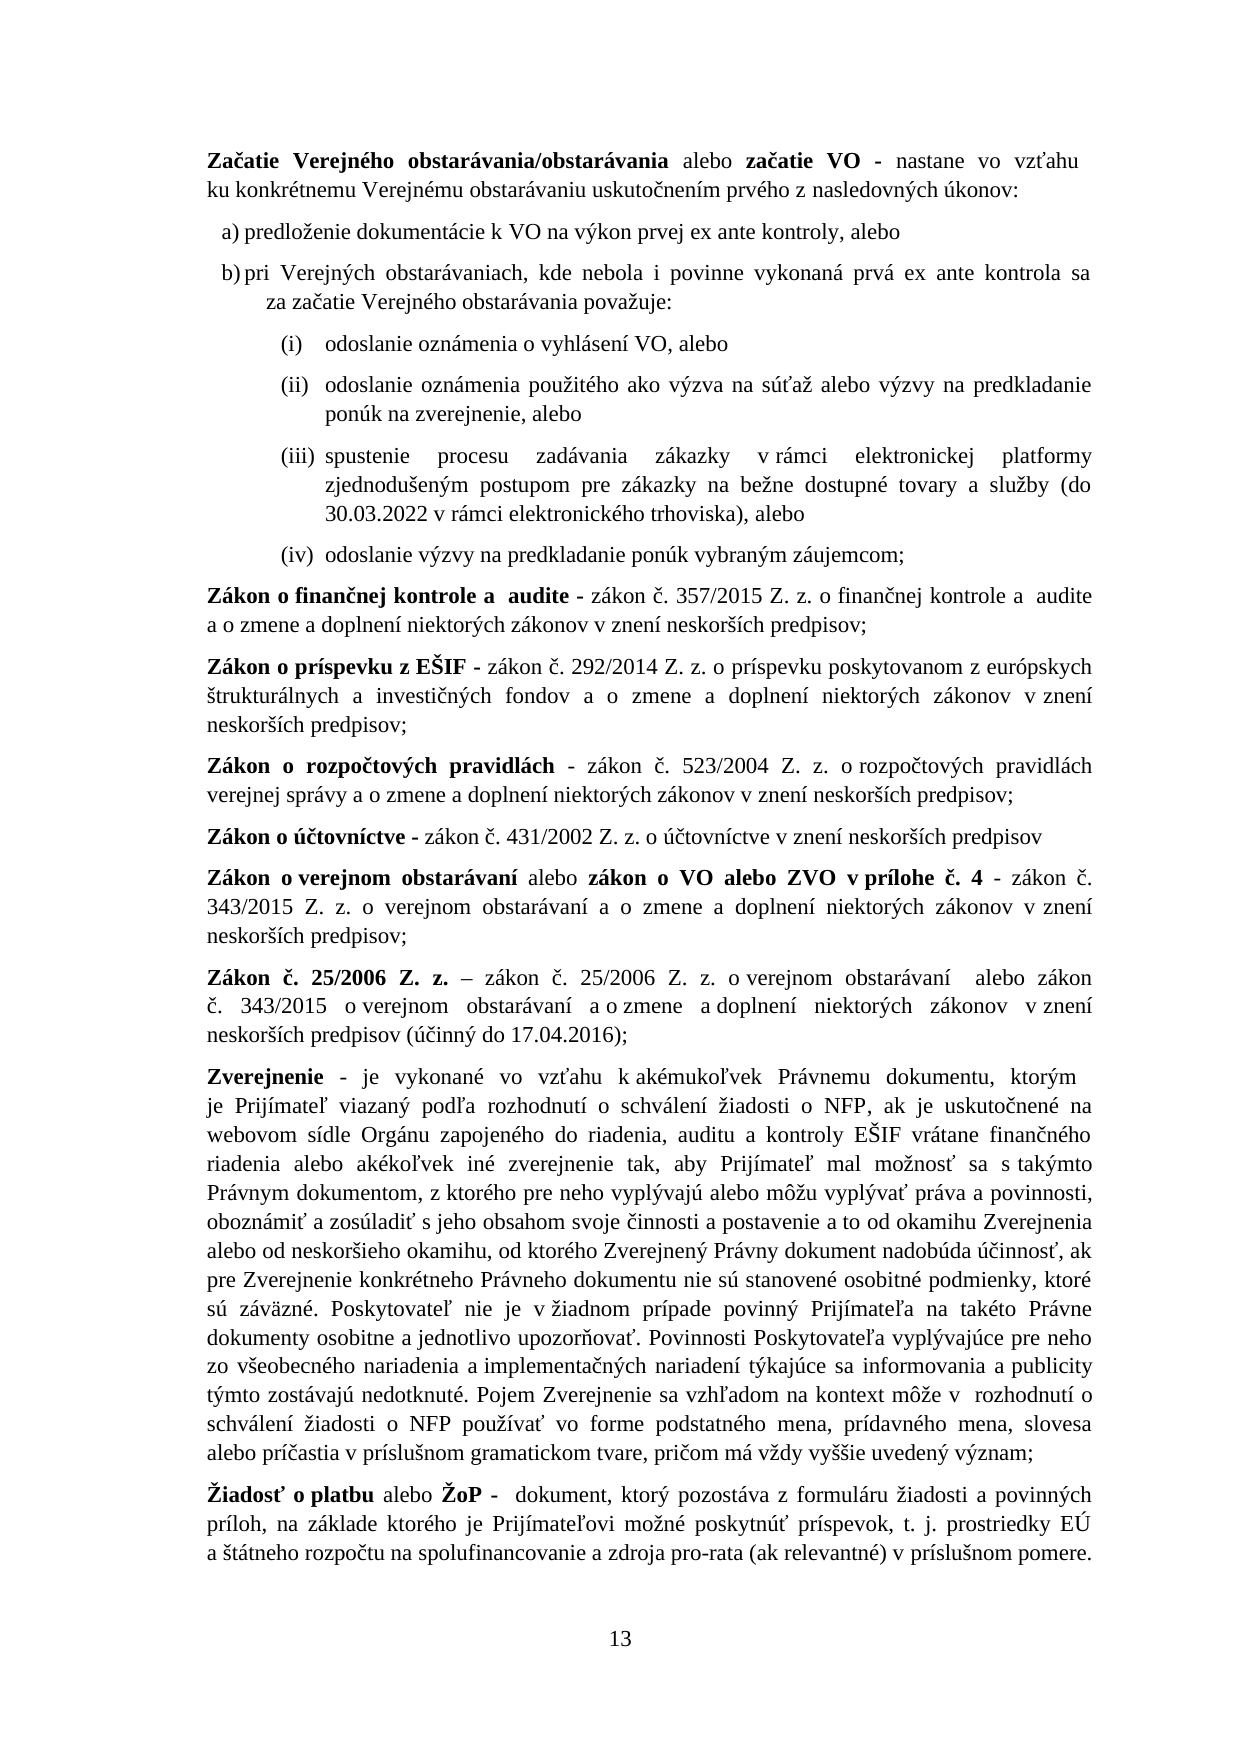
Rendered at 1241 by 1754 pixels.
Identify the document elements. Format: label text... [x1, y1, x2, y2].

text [207, 1481, 1093, 1565]
list pri Verejných obstarávaniach, kde nebola i povinne vykonaná prvá ex ante kontrola sa za začatie Verejného obstarávania považuje: [221, 259, 1093, 315]
list Zákon o finančnej kontrole a audite - zákon č. 357/2015 Z. z. o finančnej kontrole a audite a o zmene a doplnení niektorých zákonov v znení neskorších predpisov; [207, 583, 1093, 638]
list odoslanie oznámenia o vyhlásení VO, alebo [281, 330, 1093, 356]
list odoslanie oznámenia použitého ako výzva na súťaž alebo výzvy na predkladanie ponúk na zverejnenie, alebo [281, 371, 1093, 427]
list predloženie dokumentácie k VO na výkon prvej ex ante kontroly, alebo [221, 218, 1093, 244]
list Zákon o príspevku z EŠIF - zákon č. 292/2014 Z. z. o príspevku poskytovanom z európskych štrukturálnych a investičných fondov a o zmene a doplnení niektorých zákonov v znení neskorších predpisov; [207, 653, 1093, 737]
list Zákon o rozpočtových pravidlách - zákon č. 523/2004 Z. z. o rozpočtových pravidlách verejnej správy a o zmene a doplnení niektorých zákonov v znení neskorších predpisov; [207, 752, 1093, 808]
list Zákon o účtovníctve - zákon č. 431/2002 Z. z. o účtovníctve v znení neskorších predpisov [207, 823, 1093, 849]
list Zákon č. 25/2006 Z. z. – zákon č. 25/2006 Z. z. o verejnom obstarávaní alebo zákon č. 343/2015 o verejnom obstarávaní a o zmene a doplnení niektorých zákonov v znení neskorších predpisov (účinný do 17.04.2016); [207, 964, 1093, 1048]
text Zverejnenie - je vykonané vo vzťahu k akémukoľvek Právnemu dokumentu, ktorým je Prijímateľ viazaný podľa rozhodnutí o schválení žiadosti o NFP, ak je uskutočnené na webovom sídle Orgánu zapojeného do riadenia, auditu a kontroly EŠIF vrátane finančného riadenia alebo akékoľvek iné zverejnenie tak, aby Prijímateľ mal možnosť sa s takýmto Právnym dokumentom, z ktorého pre neho vyplývajú alebo môžu vyplývať práva a povinnosti, oboznámiť a zosúladiť s jeho obsahom svoje činnosti a postavenie a to od okamihu Zverejnenia alebo od neskoršieho okamihu, od ktorého Zverejnený Právny dokument nadobúda účinnosť, ak pre Zverejnenie konkrétneho Právneho dokumentu nie sú stanovené osobitné podmienky, ktoré sú záväzné. Poskytovateľ nie je v žiadnom prípade povinný Prijímateľa na takéto Právne dokumenty osobitne a jednotlivo upozorňovať. Povinnosti Poskytovateľa vyplývajúce pre neho zo všeobecného nariadenia a implementačných nariadení týkajúce sa informovania a publicity týmto zostávajú nedotknuté. Pojem Zverejnenie sa vzhľadom na kontext môže v rozhodnutí o schválení žiadosti o NFP používať vo forme podstatného mena, prídavného mena, slovesa alebo príčastia v príslušnom gramatickom tvare, pričom má vždy vyššie uvedený význam; [207, 1063, 1093, 1466]
list Zákon o verejnom obstarávaní alebo zákon o VO alebo ZVO v prílohe č. 4 - zákon č. 343/2015 Z. z. o verejnom obstarávaní a o zmene a doplnení niektorých zákonov v znení neskorších predpisov; [207, 864, 1093, 948]
list spustenie procesu zadávania zákazky v rámci elektronickej platformy zjednodušeným postupom pre zákazky na bežne dostupné tovary a služby (do 30.03.2022 v rámci elektronického trhoviska), alebo [281, 442, 1093, 526]
list odoslanie výzvy na predkladanie ponúk vybraným záujemcom; [281, 541, 1093, 567]
text Začatie Verejného obstarávania/obstarávania alebo začatie VO - nastane vo vzťahu ku konkrétnemu Verejnému obstarávaniu uskutočnením prvého z nasledovných úkonov: [207, 148, 1093, 203]
